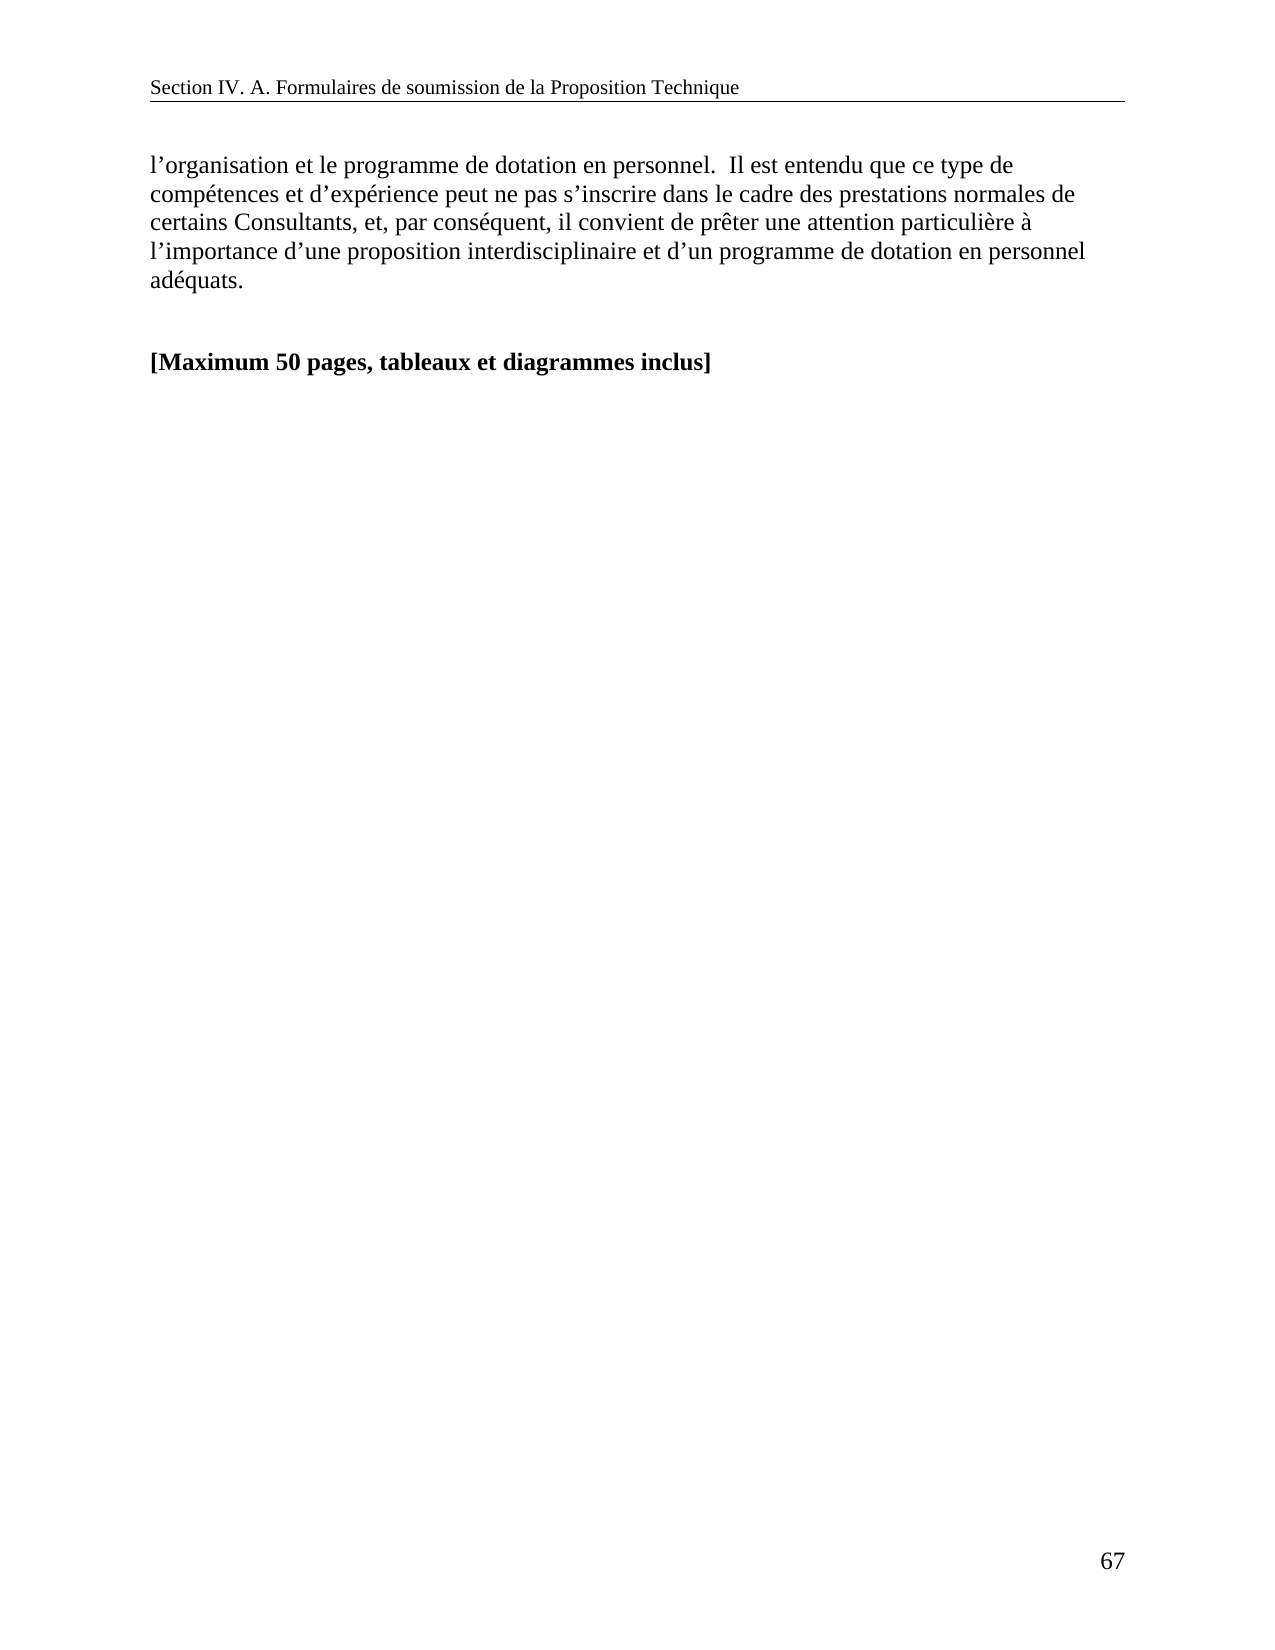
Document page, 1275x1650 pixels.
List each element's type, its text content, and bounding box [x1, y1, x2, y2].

text [Maximum 50 pages, tableaux et diagrammes inclus] [150, 347, 1125, 376]
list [150, 150, 1125, 294]
